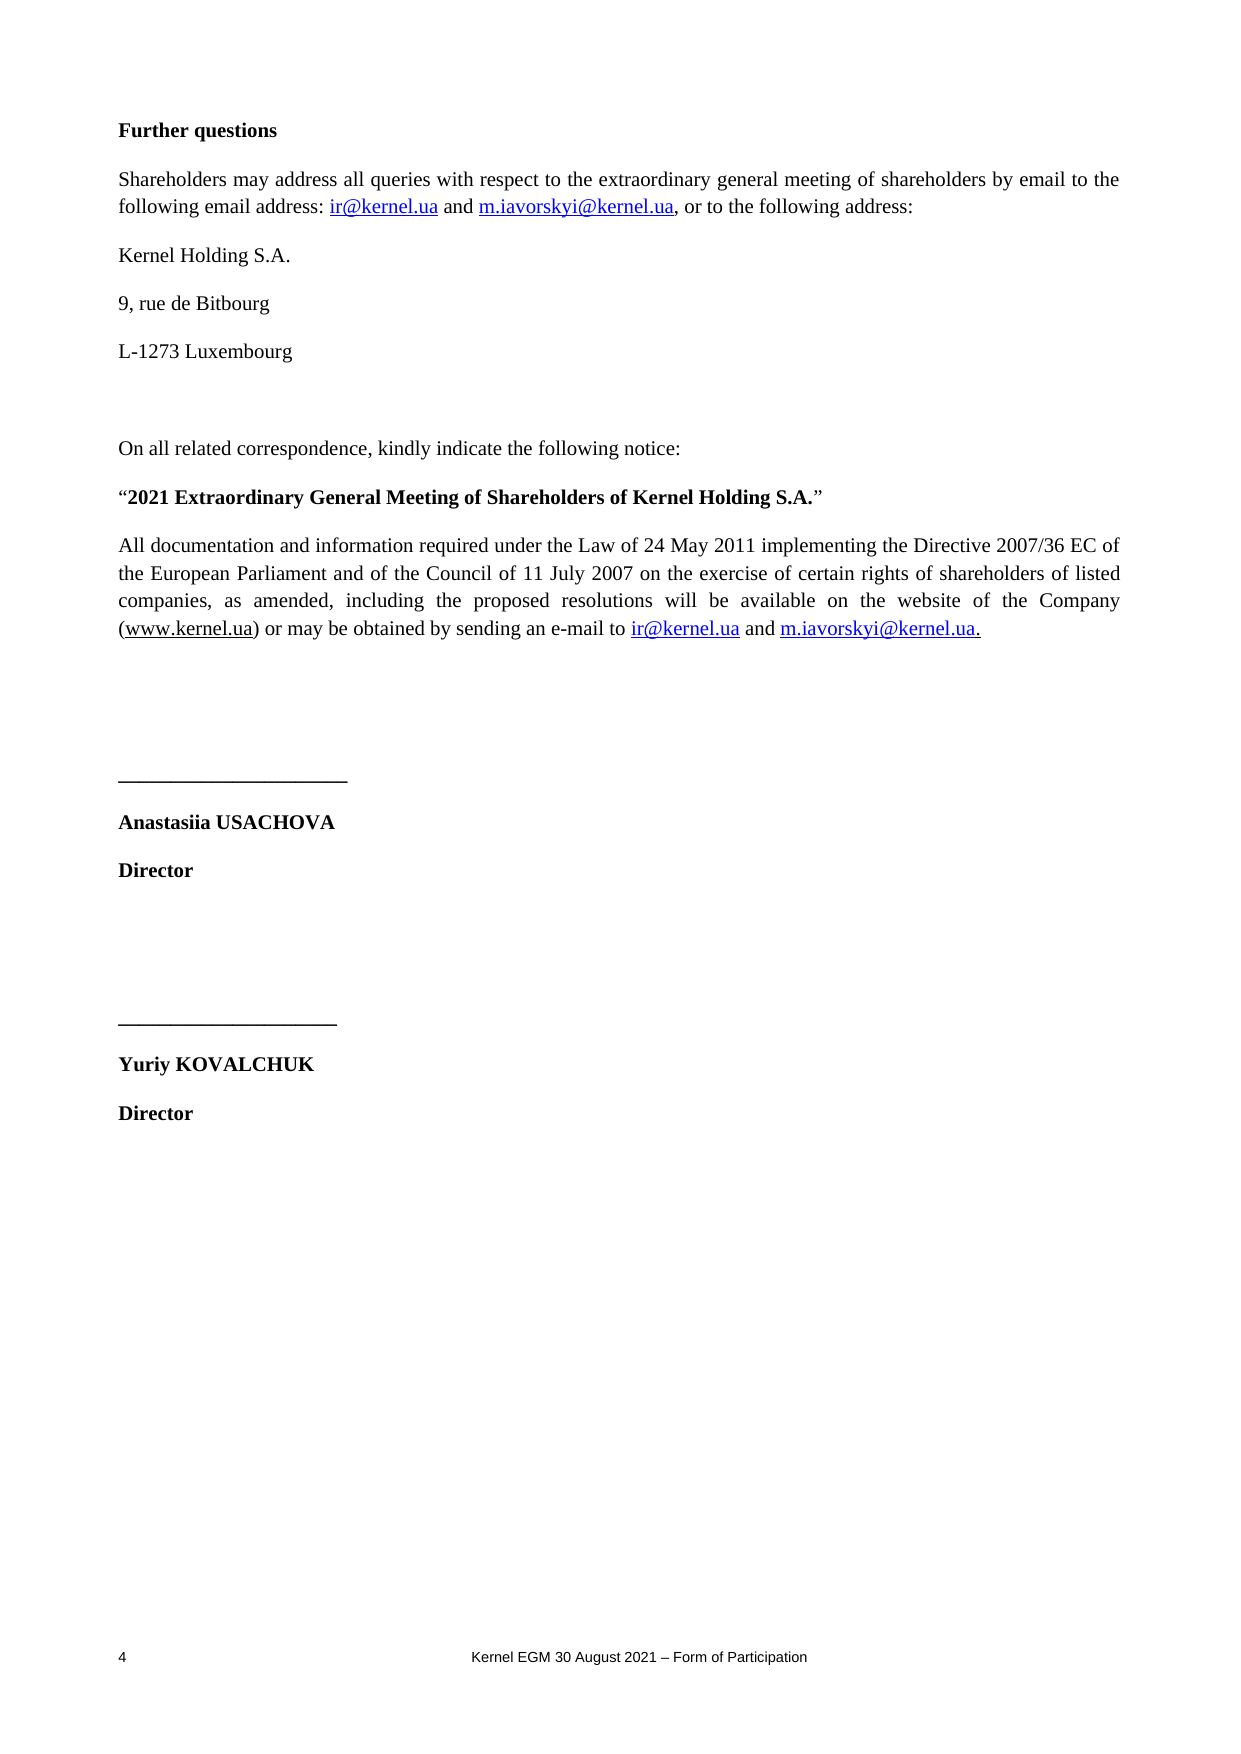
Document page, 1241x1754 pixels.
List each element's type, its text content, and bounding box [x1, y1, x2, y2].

text Yuriy KOVALCHUK [118, 1052, 1122, 1076]
text _____________________ [118, 1003, 1122, 1028]
text Director [118, 1100, 1122, 1124]
text Shareholders may address all queries with respect to the extraordinary general meeting of shareholders by email to the following email address: ir@kernel.ua and m.iavorskyi@kernel.ua, or to the following address: [118, 167, 1122, 218]
text All documentation and information required under the Law of 24 May 2011 implementing the Directive 2007/36 EC of the European Parliament and of the Council of 11 July 2007 on the exercise of certain rights of shareholders of listed companies, as amended, including the proposed resolutions will be available on the website of the Company (www.kernel.ua) or may be obtained by sending an e-mail to ir@kernel.ua and m.iavorskyi@kernel.ua. [118, 533, 1122, 640]
text Further questions [118, 118, 1122, 142]
text Kernel Holding S.A. [118, 243, 1122, 267]
text Director [118, 858, 1122, 882]
text ______________________ [118, 761, 1122, 785]
text Anastasiia USACHOVA [118, 810, 1122, 834]
text On all related correspondence, kindly indicate the following notice: [118, 436, 1122, 460]
text 9, rue de Bitbourg [118, 291, 1122, 315]
text L-1273 Luxembourg [118, 339, 1122, 363]
text “2021 Extraordinary General Meeting of Shareholders of Kernel Holding S.A.” [118, 485, 1122, 509]
